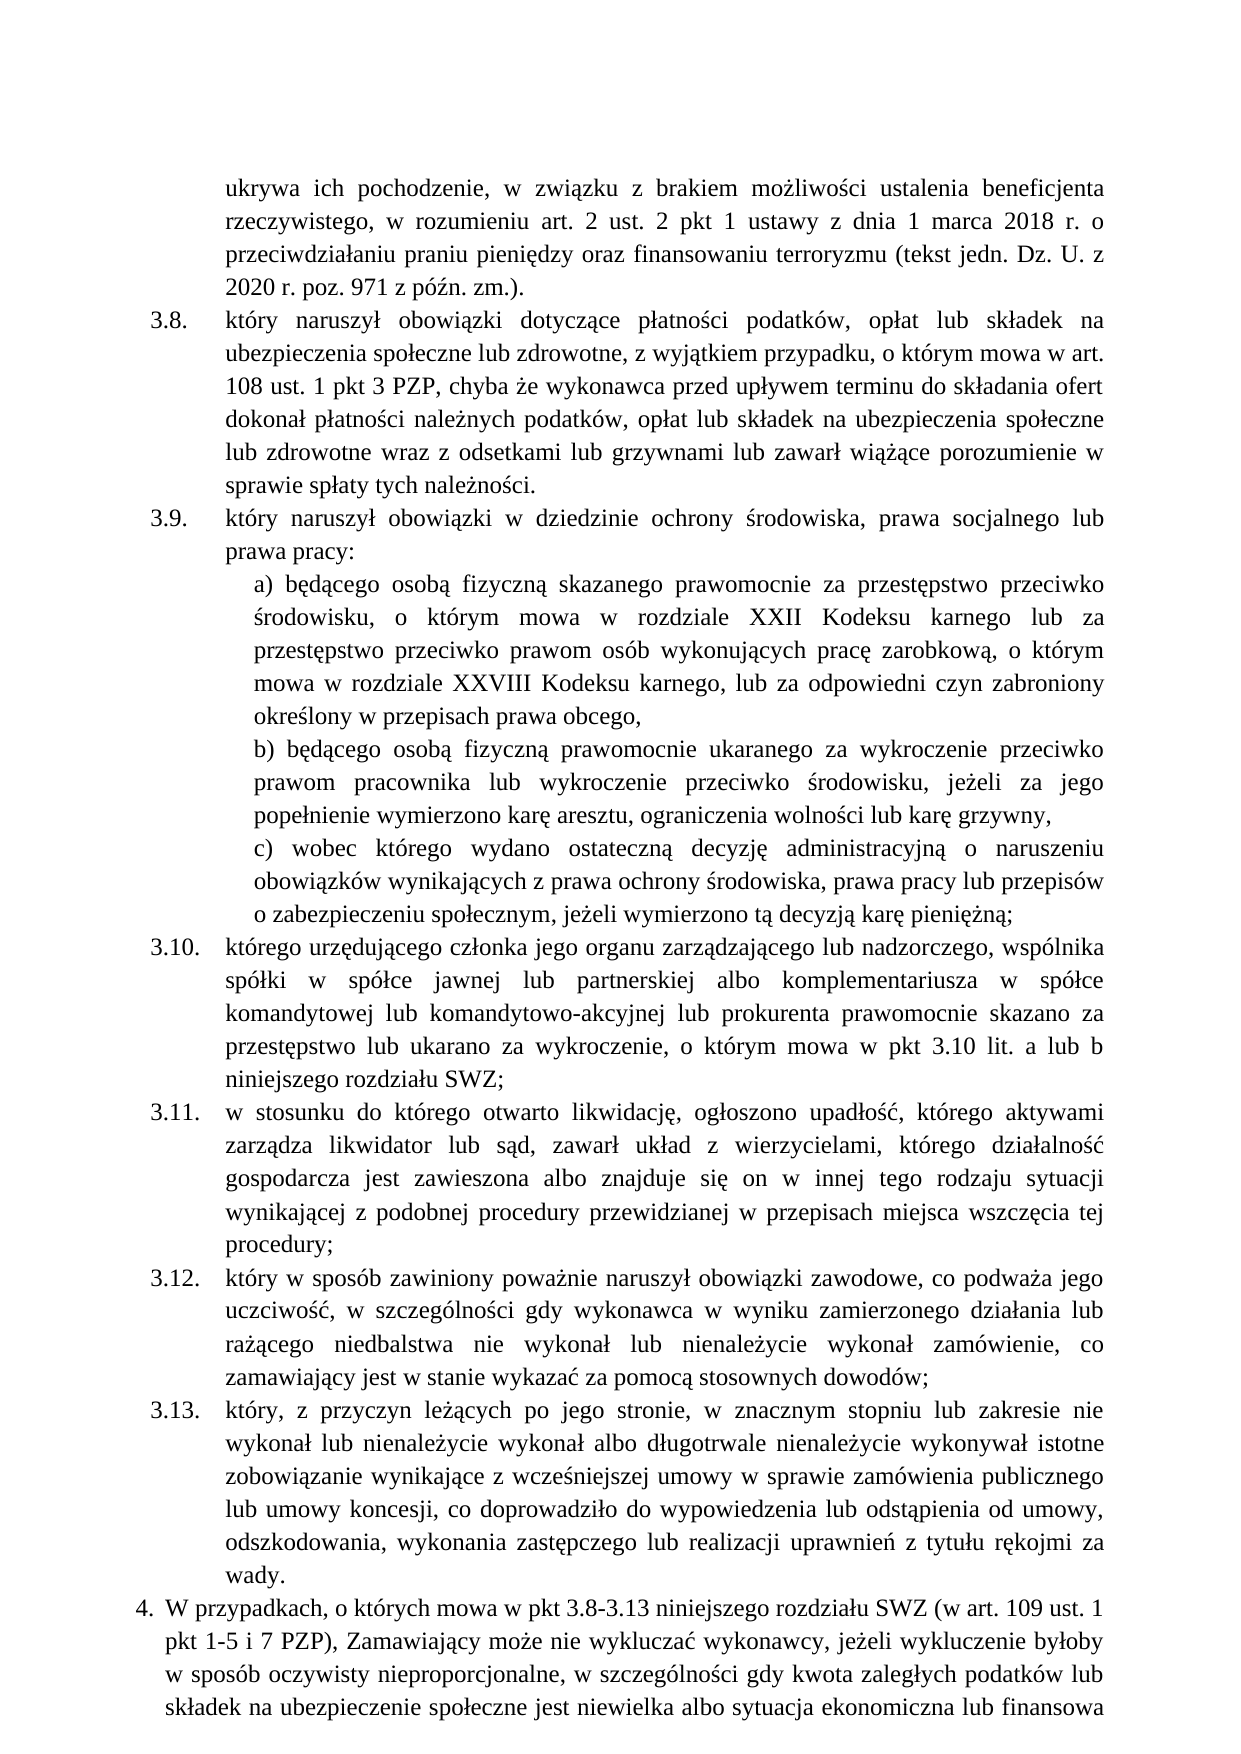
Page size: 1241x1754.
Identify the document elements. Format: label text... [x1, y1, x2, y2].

list który naruszył obowiązki dotyczące płatności podatków, opłat lub składek na ubezpieczenia społeczne lub zdrowotne, z wyjątkiem przypadku, o którym mowa w art. 108 ust. 1 pkt 3 PZP, chyba że wykonawca przed upływem terminu do składania ofert dokonał płatności należnych podatków, opłat lub składek na ubezpieczenia społeczne lub zdrowotne wraz z odsetkami lub grzywnami lub zawarł wiążące porozumienie w sprawie spłaty tych należności. [150, 305, 1105, 499]
list który w sposób zawiniony poważnie naruszył obowiązki zawodowe, co podważa jego uczciwość, w szczególności gdy wykonawca w wyniku zamierzonego działania lub rażącego niedbalstwa nie wykonał lub nienależycie wykonał zamówienie, co zamawiający jest w stanie wykazać za pomocą stosownych dowodów; [150, 1263, 1105, 1390]
list który naruszył obowiązki w dziedzinie ochrony środowiska, prawa socjalnego lub prawa pracy: [150, 503, 1105, 565]
list którego urzędującego członka jego organu zarządzającego lub nadzorczego, wspólnika spółki w spółce jawnej lub partnerskiej albo komplementariusza w spółce komandytowej lub komandytowo-akcyjnej lub prokurenta prawomocnie skazano za przestępstwo lub ukarano za wykroczenie, o którym mowa w pkt 3.10 lit. a lub b niniejszego rozdziału SWZ; [150, 932, 1105, 1093]
text a) będącego osobą fizyczną skazanego prawomocnie za przestępstwo przeciwko środowisku, o którym mowa w rozdziale XXII Kodeksu karnego lub za przestępstwo przeciwko prawom osób wykonujących pracę zarobkową, o którym mowa w rozdziale XXVIII Kodeksu karnego, lub za odpowiedni czyn zabroniony określony w przepisach prawa obcego, [253, 569, 1105, 730]
list który, z przyczyn leżących po jego stronie, w znacznym stopniu lub zakresie nie wykonał lub nienależycie wykonał albo długotrwale nienależycie wykonywał istotne zobowiązanie wynikające z wcześniejszej umowy w sprawie zamówienia publicznego lub umowy koncesji, co doprowadziło do wypowiedzenia lub odstąpienia od umowy, odszkodowania, wykonania zastępczego lub realizacji uprawnień z tytułu rękojmi za wady. [150, 1395, 1105, 1588]
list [150, 173, 1105, 301]
list w stosunku do którego otwarto likwidację, ogłoszono upadłość, którego aktywami zarządza likwidator lub sąd, zawarł układ z wierzycielami, którego działalność gospodarcza jest zawieszona albo znajduje się on w innej tego rodzaju sytuacji wynikającej z podobnej procedury przewidzianej w przepisach miejsca wszczęcia tej procedury; [150, 1097, 1105, 1258]
text b) będącego osobą fizyczną prawomocnie ukaranego za wykroczenie przeciwko prawom pracownika lub wykroczenie przeciwko środowisku, jeżeli za jego popełnienie wymierzono karę aresztu, ograniczenia wolności lub karę grzywny, [253, 734, 1105, 829]
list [135, 1593, 1105, 1721]
text c) wobec którego wydano ostateczną decyzję administracyjną o naruszeniu obowiązków wynikających z prawa ochrony środowiska, prawa pracy lub przepisów o zabezpieczeniu społecznym, jeżeli wymierzono tą decyzją karę pieniężną; [253, 833, 1105, 928]
